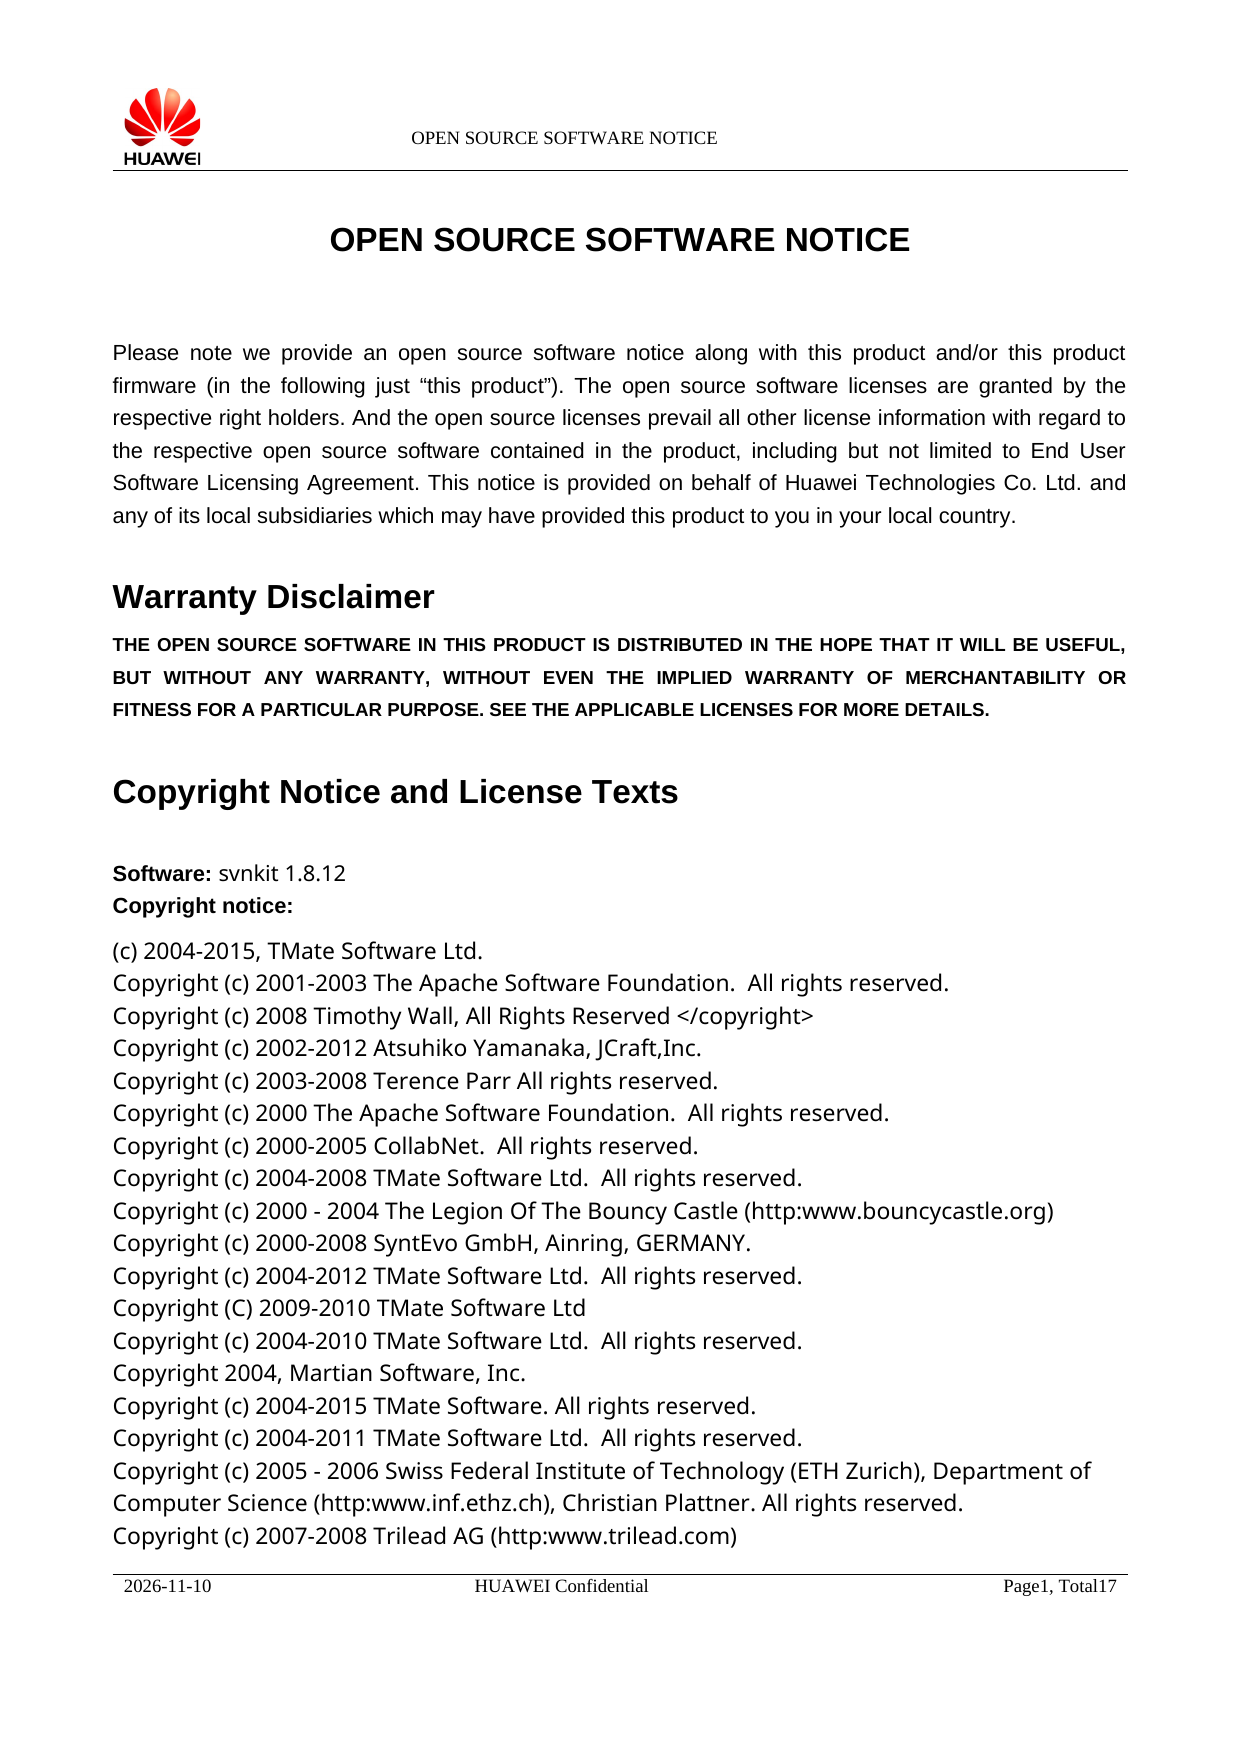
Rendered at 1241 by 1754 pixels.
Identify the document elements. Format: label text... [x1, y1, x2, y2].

text Please note we provide an open source software notice along with this product and/or this product firmware (in the following just “this product”). The open source software licenses are granted by the respective right holders. And the open source licenses prevail all other license information with regard to the respective open source software contained in the product, including but not limited to End User Software Licensing Agreement. This notice is provided on behalf of Huawei Technologies Co. Ltd. and any of its local subsidiaries which may have provided this product to you in your local country. [112, 336, 1128, 531]
title Software: svnkit 1.8.12 [112, 856, 1128, 889]
text The open source software in this product is distributed in the hope that it will be useful, but WITHOUT ANY WARRANTY, without even the implied warranty of MERCHANTABILITY or FITNESS FOR A PARTICULAR PURPOSE. See the applicable licenses for more details. [112, 629, 1128, 726]
text OPEN SOURCE SOFTWARE NOTICE [112, 206, 1128, 271]
text Copyright Notice and License Texts [112, 759, 1128, 824]
text Copyright notice: [112, 889, 1128, 921]
text Warranty Disclaimer [112, 564, 1128, 629]
picture [124, 88, 201, 165]
